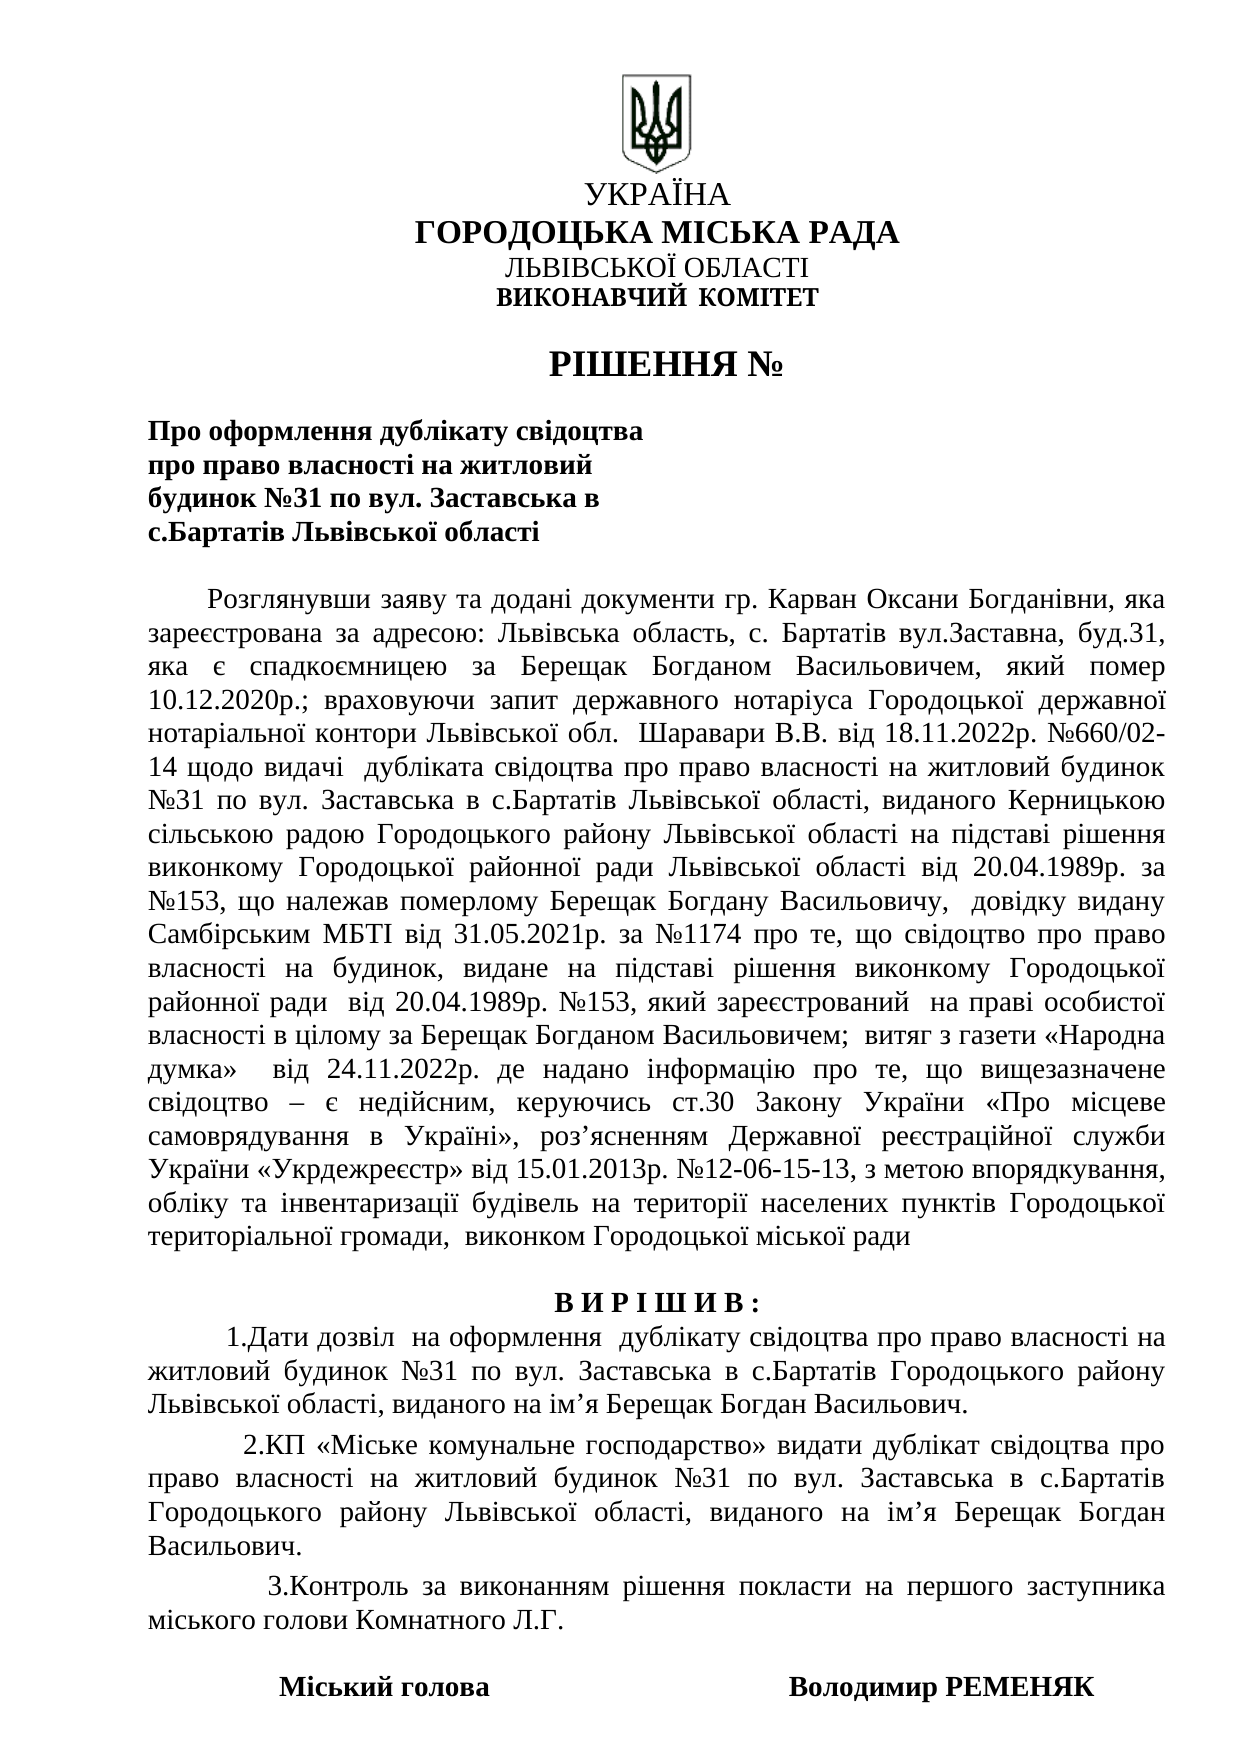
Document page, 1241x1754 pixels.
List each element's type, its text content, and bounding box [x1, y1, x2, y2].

text ВИКОНАВЧИЙ КОМІТЕТ [148, 284, 1167, 313]
list 3.Контроль за виконанням рішення покласти на першого заступника міського голови Комнатного Л.Г. [148, 1568, 1167, 1636]
text Розглянувши заяву та додані документи гр. Карван Оксани Богданівни, яка зареєстрована за адресою: Львівська область, с. Бартатів вул.Заставна, буд.31, яка є спадкоємницею за Берещак Богданом Васильовичем, який помер 10.12.2020р.; враховуючи запит державного нотаріуса Городоцької державної нотаріальної контори Львівської обл. Шаравари В.В. від 18.11.2022р. №660/02-14 щодо видачі дубліката свідоцтва про право власності на житловий будинок №31 по вул. Заставська в с.Бартатів Львівської області, виданого Керницькою сільською радою Городоцького району Львівської області на підставі рішення виконкому Городоцької районної ради Львівської області від 20.04.1989р. за №153, що належав померлому Берещак Богдану Васильовичу, довідку видану Самбірським МБТІ від 31.05.2021р. за №1174 про те, що свідоцтво про право власності на будинок, видане на підставі рішення виконкому Городоцької районної ради від 20.04.1989р. №153, який зареєстрований на праві особистої власності в цілому за Берещак Богданом Васильовичем; витяг з газети «Народна думка» від 24.11.2022р. де надано інформацію про те, що вищезазначене свідоцтво – є недійсним, керуючись ст.30 Закону України «Про місцеве самоврядування в Україні», роз’ясненням Державної реєстраційної служби України «Укрдежреєстр» від 15.01.2013р. №12-06-15-13, з метою впорядкування, обліку та інвентаризації будівель на території населених пунктів Городоцької територіальної громади, виконком Городоцької міської ради [148, 581, 1167, 1252]
text ЛЬВІВСЬКОЇ ОБЛАСТІ [148, 251, 1167, 284]
picture [621, 73, 693, 174]
list 2.КП «Міське комунальне господарство» видати дублікат свідоцтва про право власності на житловий будинок №31 по вул. Заставська в с.Бартатів Городоцького району Львівської області, виданого на ім’я Берещак Богдан Васильович. [148, 1427, 1167, 1561]
text РІШЕННЯ № [148, 342, 1186, 385]
text УКРАЇНА [148, 174, 1167, 212]
text ГОРОДОЦЬКА МІСЬКА РАДА [148, 212, 1167, 251]
text В И Р І Ш И В : [148, 1286, 1167, 1319]
list 1.Дати дозвіл на оформлення дублікату свідоцтва про право власності на житловий будинок №31 по вул. Заставська в с.Бартатів Городоцького району Львівської області, виданого на ім’я Берещак Богдан Васильович. [148, 1319, 1167, 1420]
text Про оформлення дублікату свідоцтва про право власності на житловий будинок №31 по вул. Заставська в с.Бартатів Львівської області [148, 413, 665, 548]
text Міський голова Володимир РЕМЕНЯК [148, 1669, 1167, 1703]
